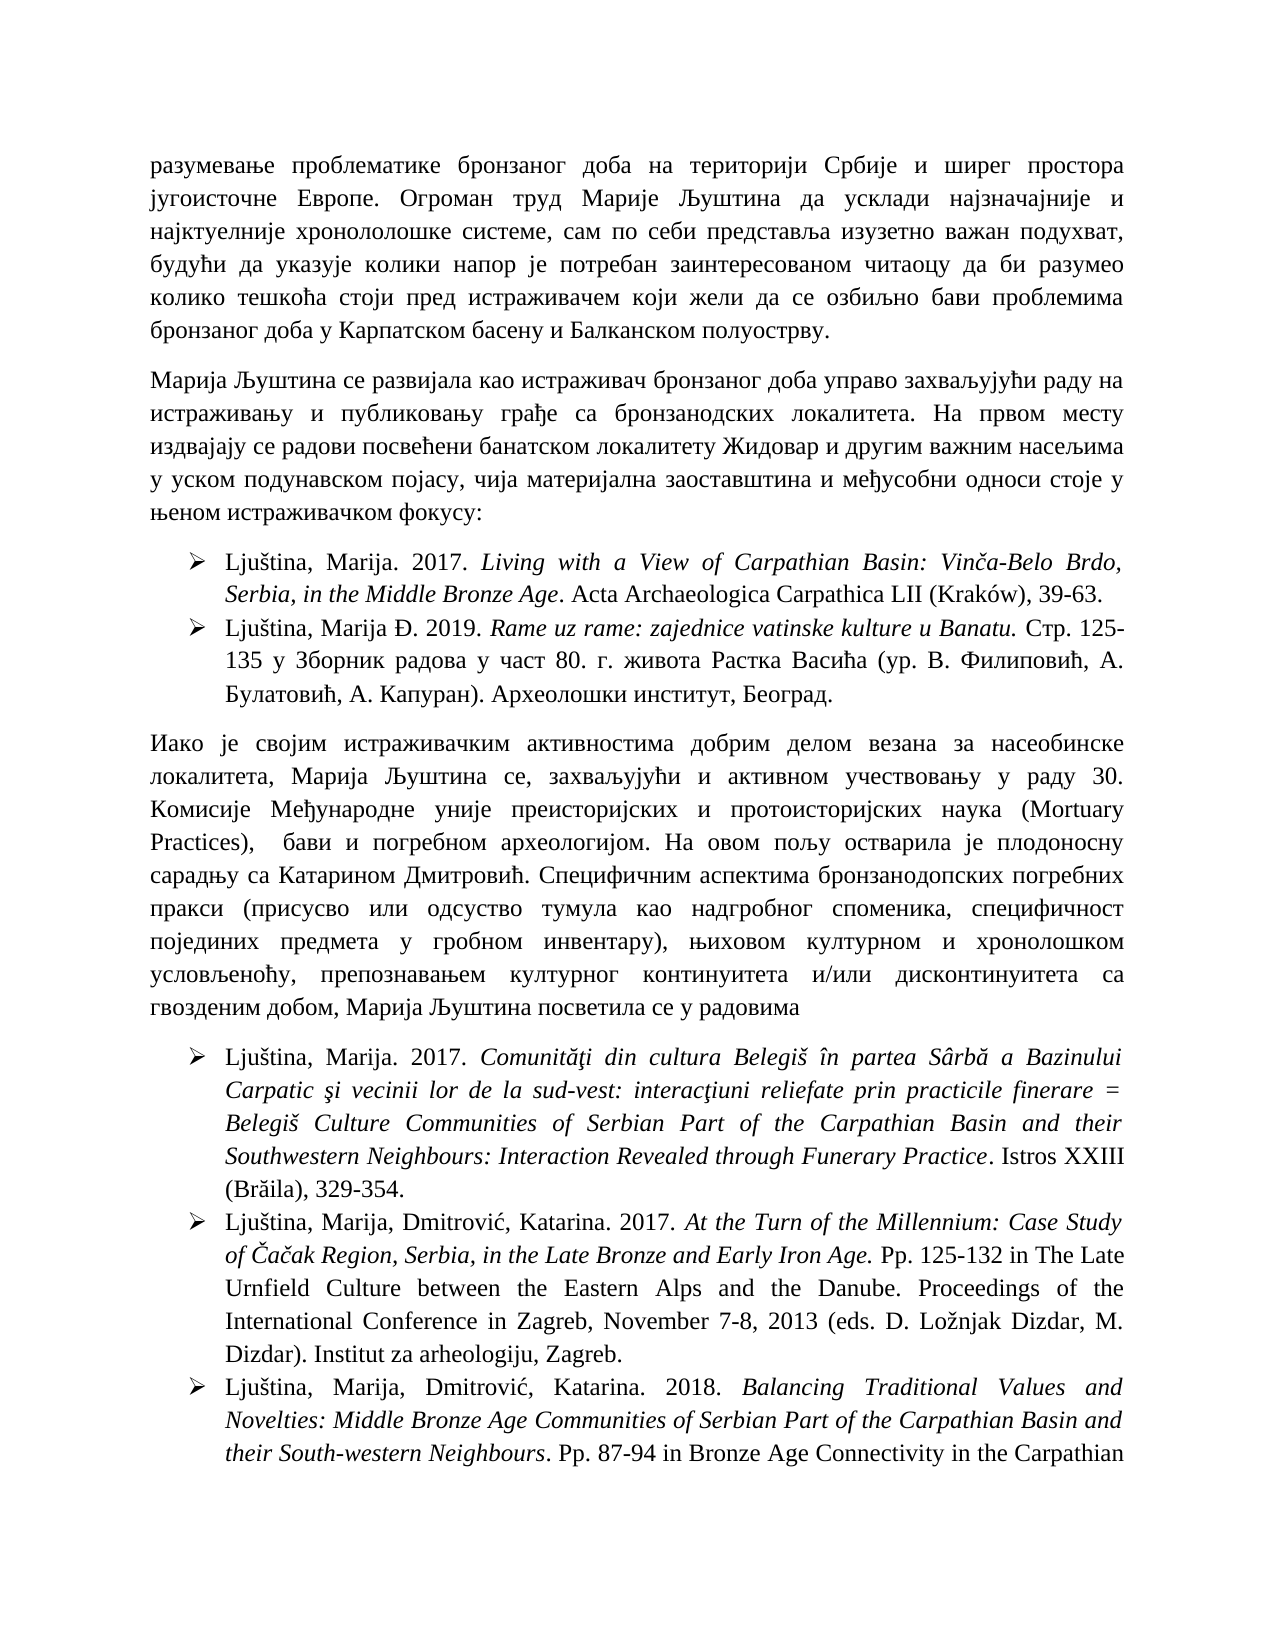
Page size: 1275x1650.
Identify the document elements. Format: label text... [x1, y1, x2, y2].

list Ljuština, Marija, Dmitrović, Katarina. 2017. At the Turn of the Millennium: Case Study of Čačak Region, Serbia, in the Late Bronze and Early Iron Age. Pp. 125-132 in The Late Urnfield Culture between the Eastern Alps and the Danube. Proceedings of the International Conference in Zagreb, November 7-8, 2013 (eds. D. Ložnjak Dizdar, M. Dizdar). Institut za arheologiju, Zagreb. [187, 1207, 1125, 1368]
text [150, 150, 1125, 344]
text Иако је својим истраживачким активностима добрим делом везана за насеобинске локалитета, Марија Љуштина се, захваљујући и активном учествовању у раду 30. Комисије Међународне уније преисторијских и протоисторијских наука (Mortuary Practices), бави и погребном археологијом. На овом пољу остварила је плодоносну сарадњу са Катарином Дмитровић. Специфичним аспектима бронзанодопских погребних пракси (присусво или одсуство тумула као надгробног споменика, специфичност појединих предмета у гробном инвентару), њиховом културном и хронолошком условљеноћу, препознавањем културног континуитета и/или дисконтинуитета са гвозденим добом, Марија Љуштина посветила се у радовима [150, 728, 1125, 1021]
list Ljuština, Marija. 2017. Comunităţi din cultura Belegiš în partea Sârbă a Bazinului Carpatic şi vecinii lor de la sud-vest: interacţiuni reliefate prin practicile finerare = Belegiš Culture Communities of Serbian Part of the Carpathian Basin and their Southwestern Neighbours: Interaction Revealed through Funerary Practice. Istros XXIII (Brăila), 329-354. [187, 1042, 1125, 1203]
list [187, 1372, 1125, 1467]
text Марија Љуштина се развијала као истраживач бронзаног доба управо захваљујући раду на истраживању и публиковању грађе са бронзанодских локалитета. На првом месту издвајају се радови посвећени банатском локалитету Жидовар и другим важним насељима у уском подунавском појасу, чија материјална заоставштина и међусобни односи стоје у њеном истраживачком фокусу: [150, 365, 1125, 526]
list Ljuština, Marija. 2017. Living with a View of Carpathian Basin: Vinča-Belo Brdo, Serbia, in the Middle Bronze Age. Acta Archaeologica Carpathica LII (Kraków), 39-63. [187, 547, 1125, 608]
list Ljuština, Marija Đ. 2019. Rame uz rame: zajednice vatinske kulture u Banatu. Стр. 125-135 у Зборник радова у част 80. г. живота Растка Васића (ур. В. Филиповић, А. Булатовић, А. Капуран). Археолошки институт, Београд. [187, 613, 1125, 707]
